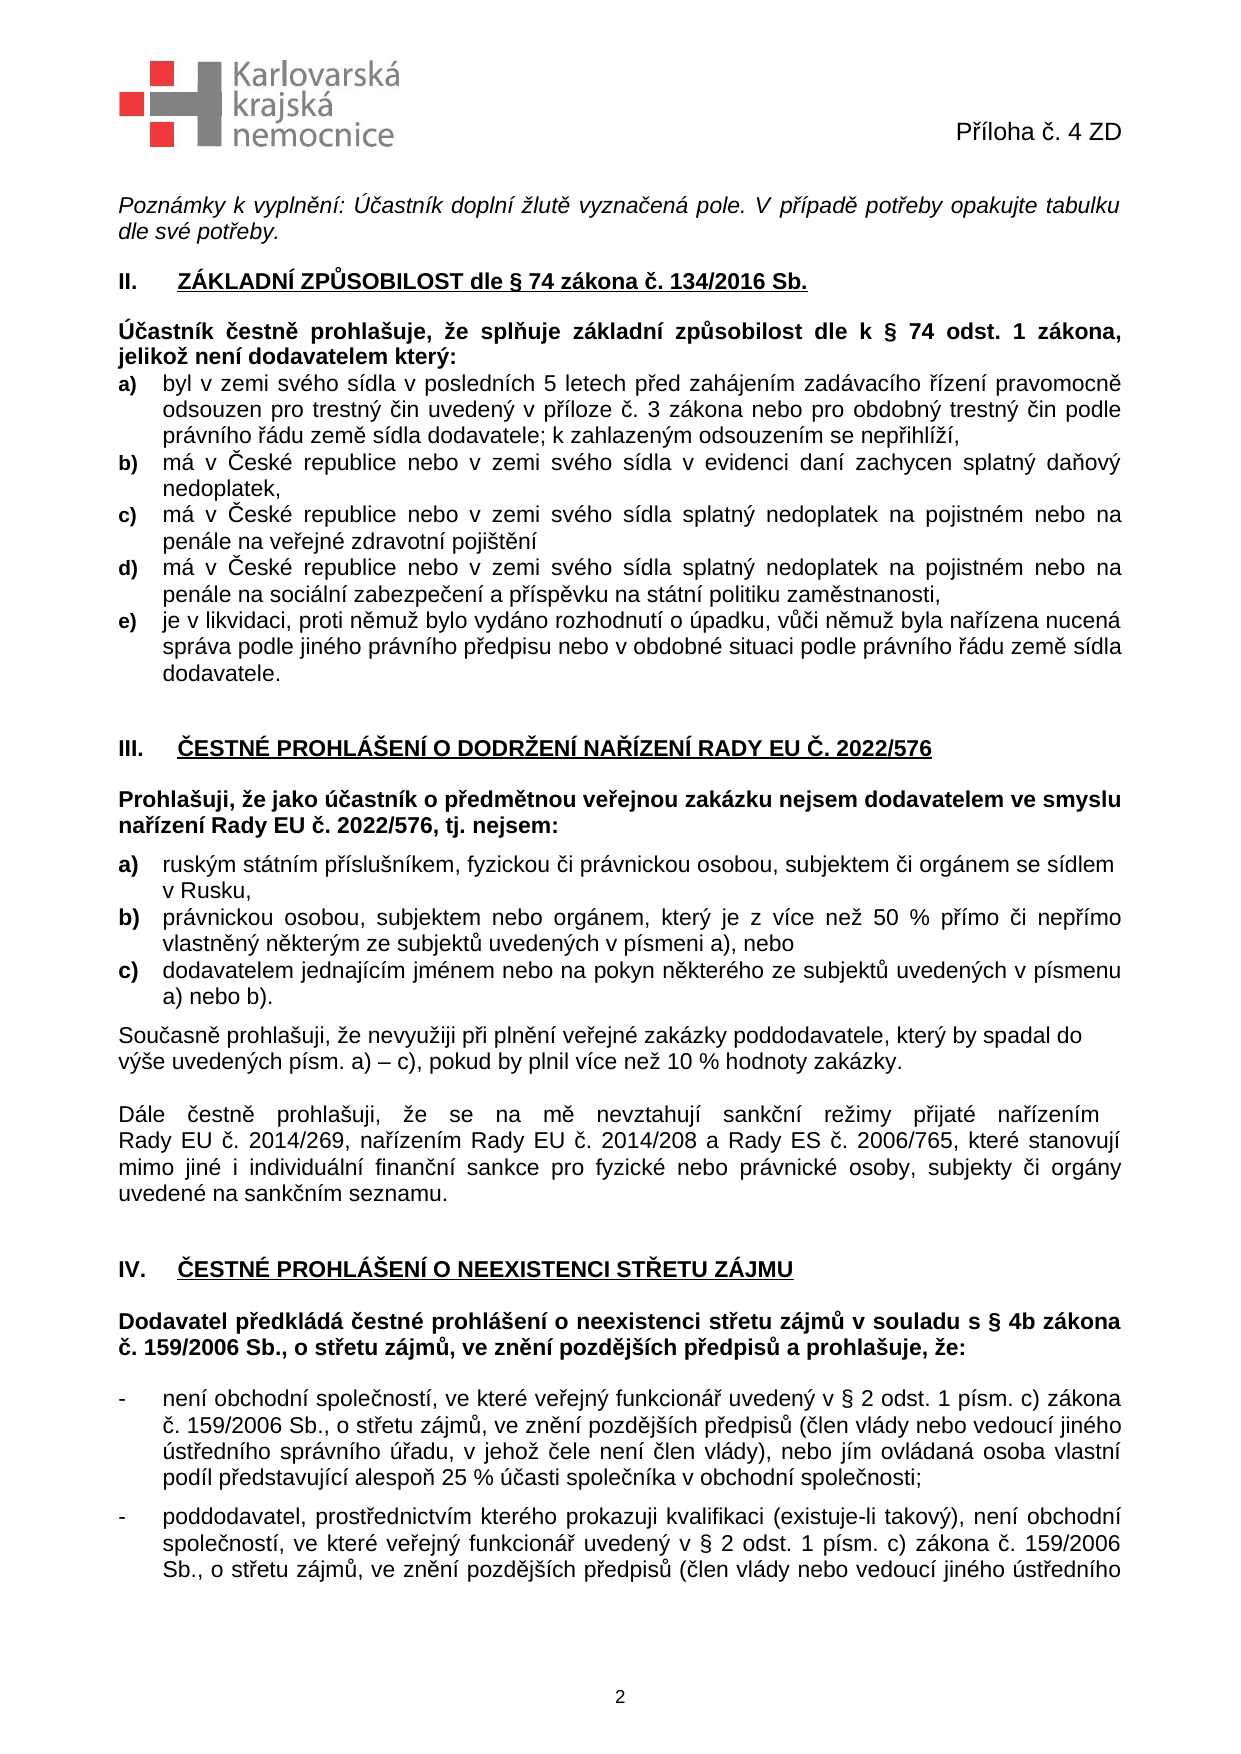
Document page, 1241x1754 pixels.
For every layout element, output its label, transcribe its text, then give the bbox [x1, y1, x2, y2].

list ruským státním příslušníkem, fyzickou či právnickou osobou, subjektem či orgánem se sídlem v Rusku, [118, 851, 1122, 904]
subtitle Účastník čestně prohlašuje, že splňuje základní způsobilost dle k § 74 odst. 1 zákona, jelikož není dodavatelem který: [118, 320, 1122, 370]
list dodavatelem jednajícím jménem nebo na pokyn některého ze subjektů uvedených v písmenu a) nebo b). [118, 957, 1122, 1009]
list má v České republice nebo v zemi svého sídla splatný nedoplatek na pojistném nebo na penále na sociální zabezpečení a příspěvku na státní politiku zaměstnanosti, [118, 554, 1122, 607]
list byl v zemi svého sídla v posledních 5 letech před zahájením zadávacího řízení pravomocně odsouzen pro trestný čin uvedený v příloze č. 3 zákona nebo pro obdobný trestný čin podle právního řádu země sídla dodavatele; k zahlazeným odsouzením se nepřihlíží, [118, 370, 1122, 449]
text Dále čestně prohlašuji, že se na mě nevztahují sankční režimy přijaté nařízením Rady EU č. 2014/269, nařízením Rady EU č. 2014/208 a Rady ES č. 2006/765, které stanovují mimo jiné i individuální finanční sankce pro fyzické nebo právnické osoby, subjekty či orgány uvedené na sankčním seznamu. [118, 1101, 1122, 1206]
picture [118, 59, 400, 149]
text Poznámky k vyplnění: Účastník doplní žlutě vyznačená pole. V případě potřeby opakujte tabulku dle své potřeby. [118, 192, 1122, 245]
subtitle základní způsobilost dle § 74 zákona č. 134/2016 Sb. [118, 270, 1122, 295]
list je v likvidaci, proti němuž bylo vydáno rozhodnutí o úpadku, vůči němuž byla nařízena nucená správa podle jiného právního předpisu nebo v obdobné situaci podle právního řádu země sídla dodavatele. [118, 607, 1122, 686]
text Současně prohlašuji, že nevyužiji při plnění veřejné zakázky poddodavatele, který by spadal do výše uvedených písm. a) – c), pokud by plnil více než 10 % hodnoty zakázky. [118, 1022, 1122, 1074]
list právnickou osobou, subjektem nebo orgánem, který je z více než 50 % přímo či nepřímo vlastněný některým ze subjektů uvedených v písmeni a), nebo [118, 904, 1122, 957]
list není obchodní společností, ve které veřejný funkcionář uvedený v § 2 odst. 1 písm. c) zákona č. 159/2006 Sb., o střetu zájmů, ve znění pozdějších předpisů (člen vlády nebo vedoucí jiného ústředního správního úřadu, v jehož čele není člen vlády), nebo jím ovládaná osoba vlastní podíl představující alespoň 25 % účasti společníka v obchodní společnosti; [118, 1385, 1122, 1491]
list má v České republice nebo v zemi svého sídla splatný nedoplatek na pojistném nebo na penále na veřejné zdravotní pojištění [118, 501, 1122, 554]
text Prohlašuji, že jako účastník o předmětnou veřejnou zakázku nejsem dodavatelem ve smyslu nařízení Rady EU č. 2022/576, tj. nejsem: [118, 786, 1122, 839]
subtitle ČESTNÉ PROHLÁŠENÍ O DODRŽENÍ NAŘÍZENÍ RADY EU Č. 2022/576 [118, 736, 1122, 761]
list má v České republice nebo v zemi svého sídla v evidenci daní zachycen splatný daňový nedoplatek, [118, 449, 1122, 501]
subtitle Čestné prohlášení o neexistenci střetu zájmu [118, 1258, 1122, 1283]
text Dodavatel předkládá čestné prohlášení o neexistenci střetu zájmů v souladu s § 4b zákona č. 159/2006 Sb., o střetu zájmů, ve znění pozdějších předpisů a prohlašuje, že: [118, 1308, 1122, 1360]
